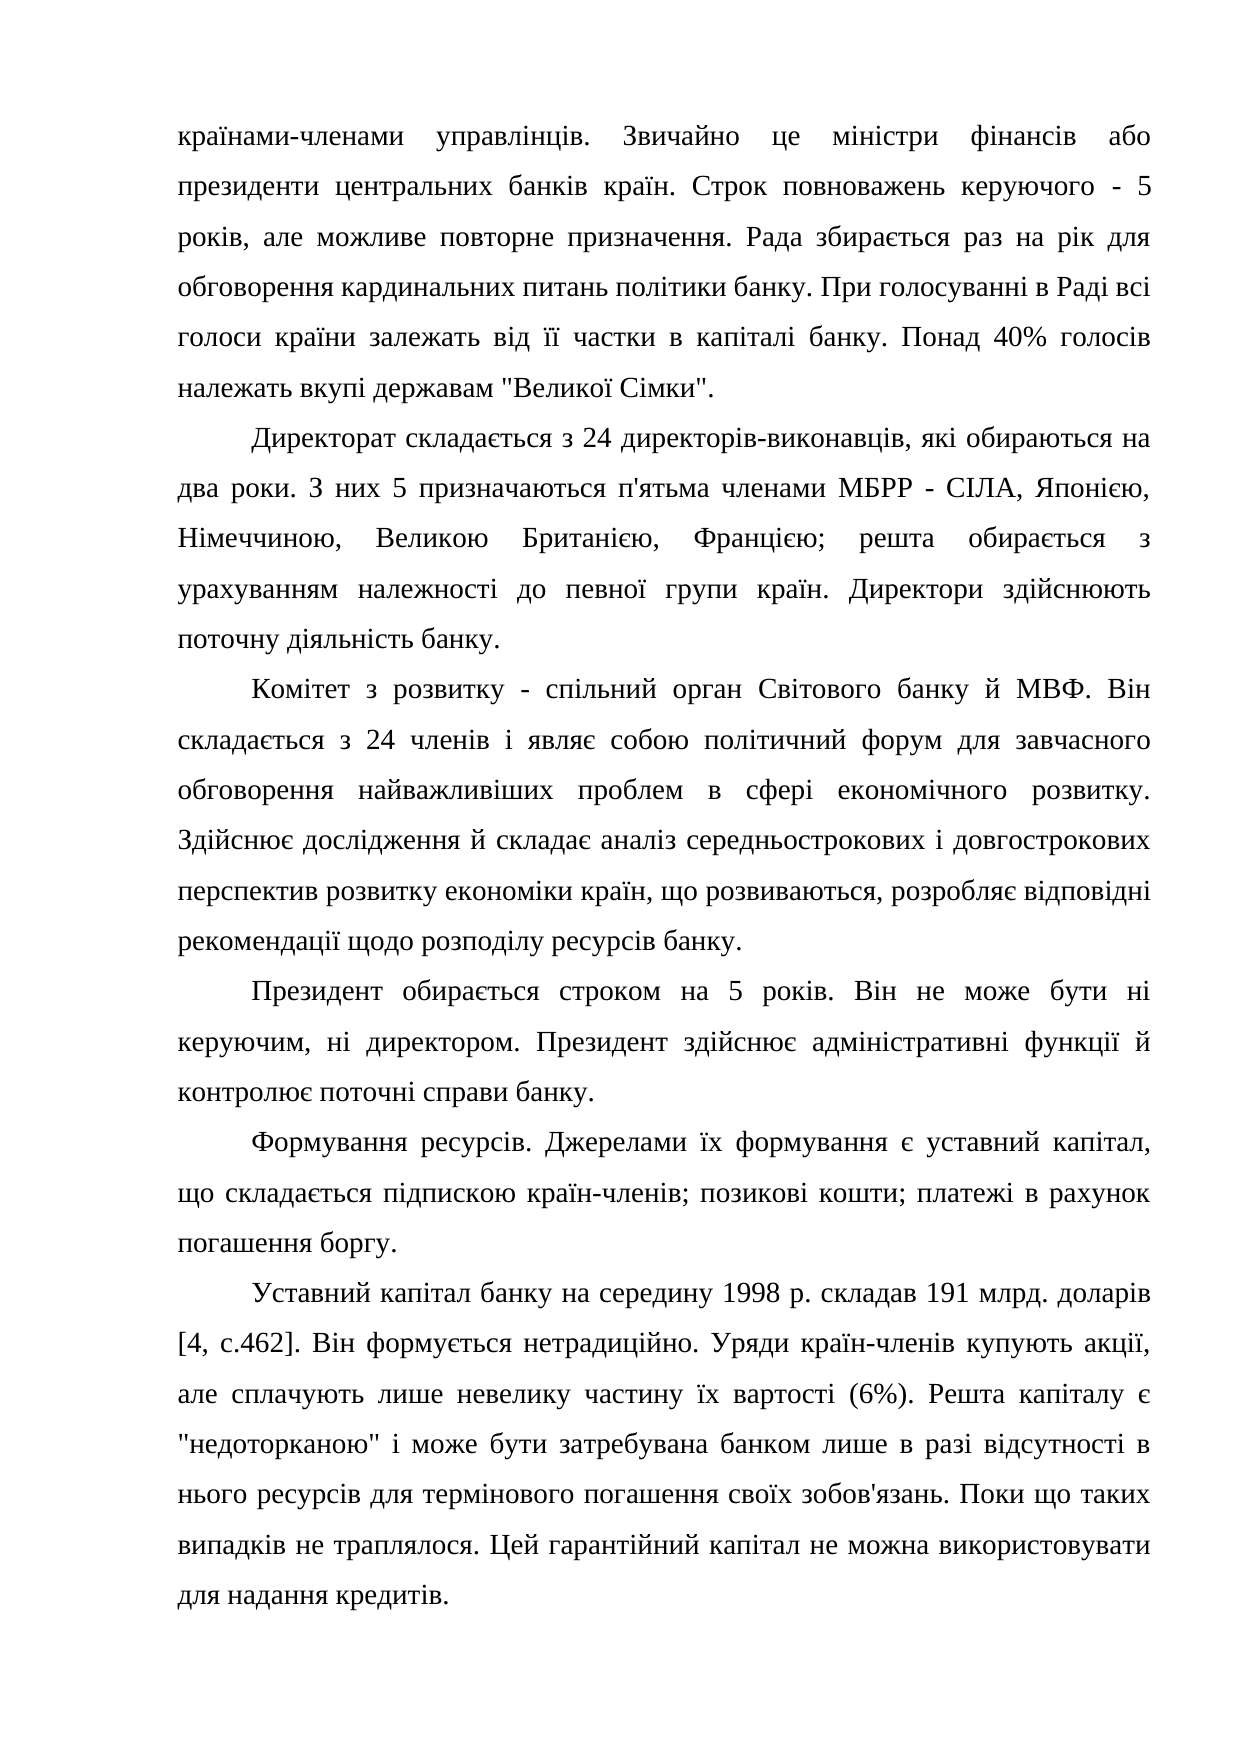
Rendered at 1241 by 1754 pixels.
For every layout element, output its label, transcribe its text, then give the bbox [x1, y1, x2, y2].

text Комітет з розвитку - спільний орган Світового банку й МВФ. Він складається з 24 членів і являє собою політичний форум для завчасного обговорення найважливіших проблем в сфері економічного розвитку. Здійснює дослідження й складає аналіз середньострокових і довгострокових перспектив розвитку економіки країн, що розвиваються, розробляє відповідні рекомендації щодо розподілу ресурсів банку. [177, 672, 1152, 957]
text Директорат складається з 24 директорів-виконавців, які обираються на два роки. З них 5 призначаються п'ятьма членами МБРР - СІЛА, Японією, Німеччиною, Великою Британією, Францією; решта обирається з урахуванням належності до певної групи країн. Директори здійснюють поточну діяльність банку. [177, 420, 1152, 655]
text Уставний капітал банку на середину 1998 р. складав 191 млрд. доларів [4, с.462]. Він формується нетрадиційно. Уряди країн-членів купують акції, але сплачують лише невелику частину їх вартості (6%). Решта капіталу є "недоторканою" і може бути затребувана банком лише в разі відсутності в нього ресурсів для термінового погашення своїх зобов'язань. Поки що таких випадків не траплялося. Цей гарантійний капітал не можна використовувати для надання кредитів. [177, 1275, 1152, 1611]
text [177, 118, 1152, 403]
text Президент обирається строком на 5 років. Він не може бути ні керуючим, ні директором. Президент здійснює адміністративні функції й контролює поточні справи банку. [177, 973, 1152, 1108]
text Формування ресурсів. Джерелами їх формування є уставний капітал, що складається підпискою країн-членів; позикові кошти; платежі в рахунок погашення боргу. [177, 1124, 1152, 1258]
